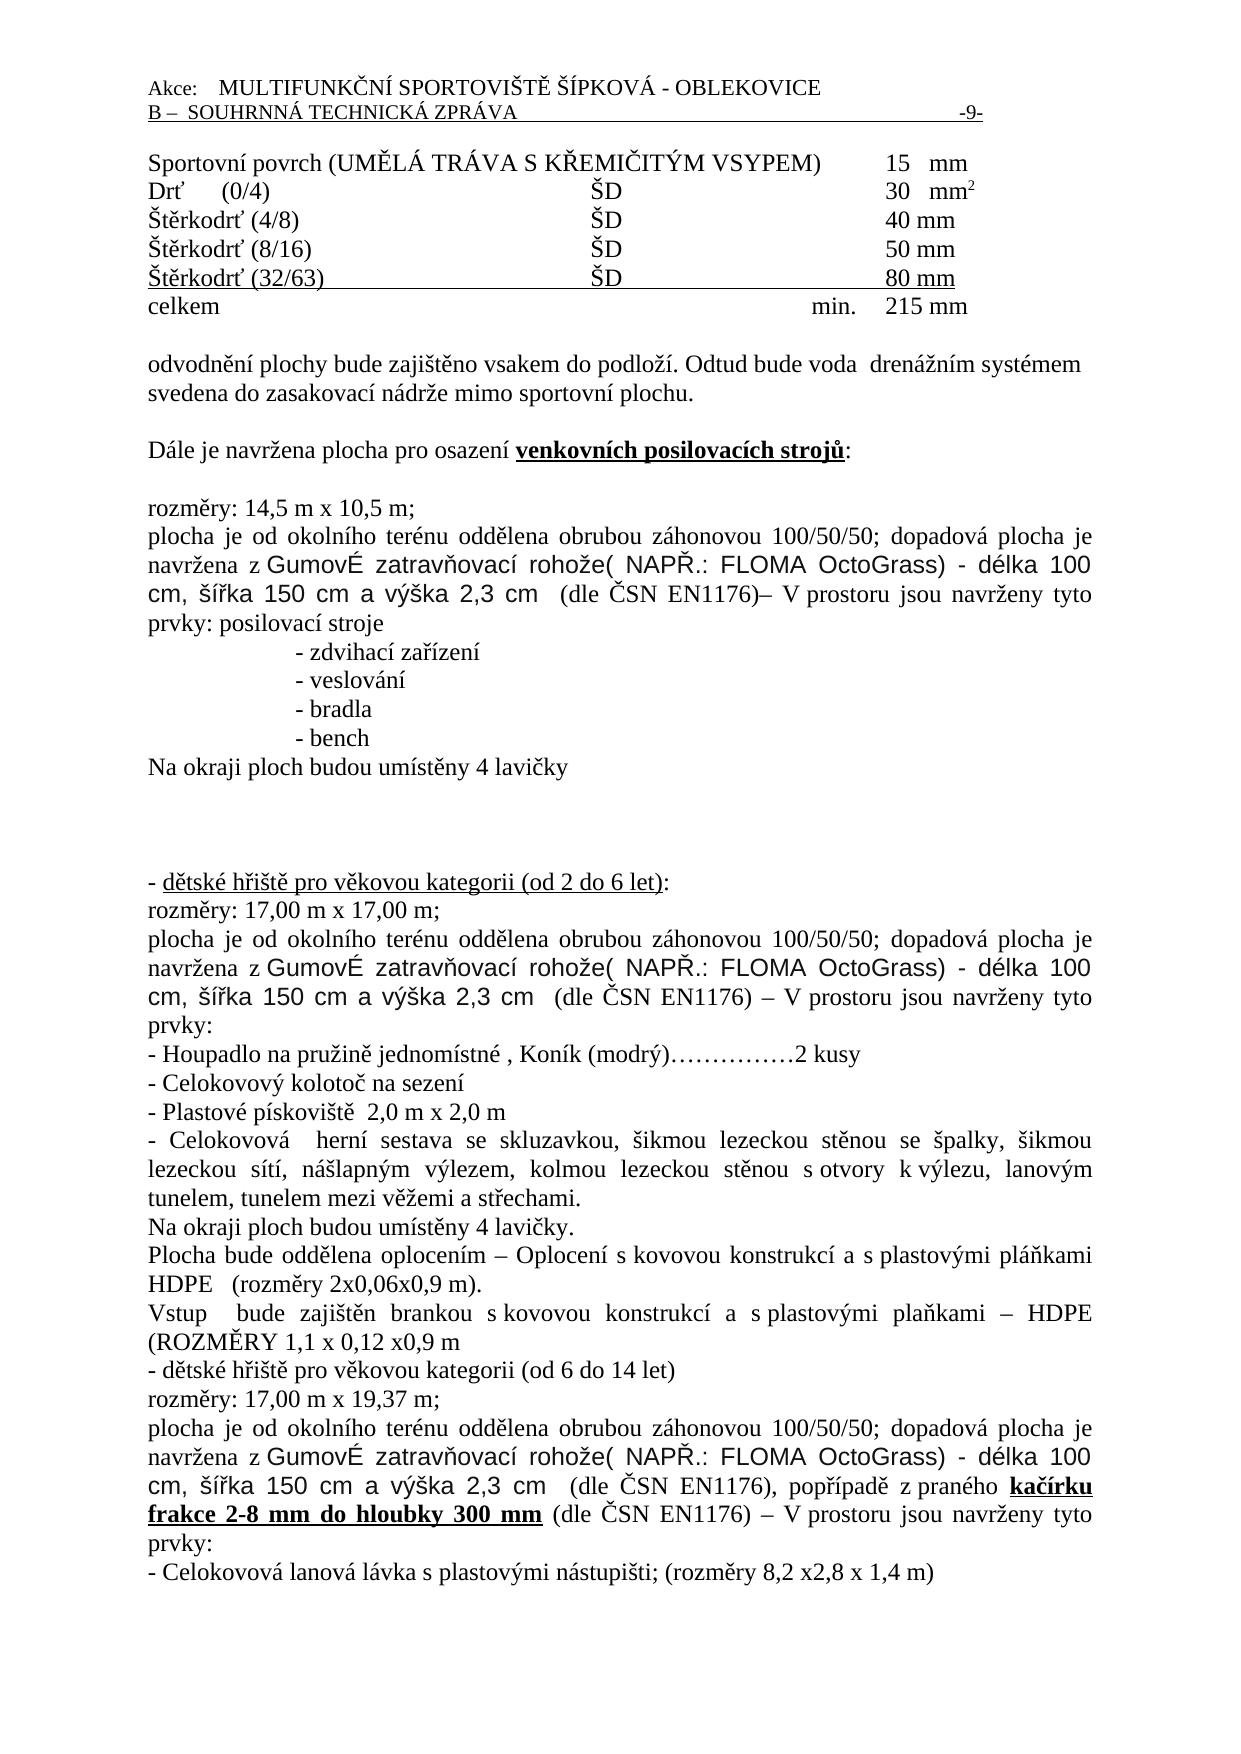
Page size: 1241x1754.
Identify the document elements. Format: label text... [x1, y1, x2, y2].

text Na okraji ploch budou umístěny 4 lavičky [148, 752, 1093, 780]
text plocha je od okolního terénu oddělena obrubou záhonovou 100/50/50; dopadová plocha je navržena z GumovÉ zatravňovací rohože( NAPŘ.: FLOMA OctoGrass) - délka 100 cm, šířka 150 cm a výška 2,3 cm (dle ČSN EN1176)– V prostoru jsou navrženy tyto prvky: posilovací stroje [148, 521, 1093, 637]
list Štěrkodrť (32/63) ŠD 80 mm [148, 263, 1093, 291]
text - Celokovový kolotoč na sezení [148, 1068, 1093, 1097]
text - Celokovová herní sestava se skluzavkou, šikmou lezeckou stěnou se špalky, šikmou lezeckou sítí, nášlapným výlezem, kolmou lezeckou stěnou s otvory k výlezu, lanovým tunelem, tunelem mezi věžemi a střechami. [148, 1126, 1093, 1212]
text - Houpadlo na pružině jednomístné , Koník (modrý)……………2 kusy [148, 1039, 1093, 1068]
text Dále je navržena plocha pro osazení venkovních posilovacích strojů: [148, 435, 1093, 464]
text Vstup bude zajištěn brankou s kovovou konstrukcí a s plastovými plaňkami – HDPE (ROZMĚRY 1,1 x 0,12 x0,9 m [148, 1298, 1093, 1356]
text - bench [148, 723, 1093, 752]
text odvodnění plochy bude zajištěno vsakem do podloží. Odtud bude voda drenážním systémem svedena do zasakovací nádrže mimo sportovní plochu. [148, 349, 1093, 406]
text - zdvihací zařízení [221, 637, 1093, 665]
text - bradla [148, 694, 1093, 723]
text Plocha bude oddělena oplocením – Oplocení s kovovou konstrukcí a s plastovými pláňkami HDPE (rozměry 2x0,06x0,9 m). [148, 1241, 1093, 1298]
list Štěrkodrť (4/8) ŠD 40 mm [148, 205, 1093, 234]
text - Celokovová lanová lávka s plastovými nástupišti; (rozměry 8,2 x2,8 x 1,4 m) [148, 1557, 1093, 1586]
list Drť (0/4) ŠD 30 mm2 [148, 176, 1093, 205]
text rozměry: 17,00 m x 19,37 m; [148, 1384, 1093, 1413]
list Štěrkodrť (8/16) ŠD 50 mm [148, 234, 1093, 263]
text rozměry: 17,00 m x 17,00 m; [148, 895, 1093, 924]
text plocha je od okolního terénu oddělena obrubou záhonovou 100/50/50; dopadová plocha je navržena z GumovÉ zatravňovací rohože( NAPŘ.: FLOMA OctoGrass) - délka 100 cm, šířka 150 cm a výška 2,3 cm (dle ČSN EN1176), popřípadě z praného kačírku frakce 2-8 mm do hloubky 300 mm (dle ČSN EN1176) – V prostoru jsou navrženy tyto prvky: [148, 1413, 1093, 1557]
text - dětské hřiště pro věkovou kategorii (od 6 do 14 let) [148, 1356, 1093, 1384]
text - veslování [148, 665, 1093, 694]
text plocha je od okolního terénu oddělena obrubou záhonovou 100/50/50; dopadová plocha je navržena z GumovÉ zatravňovací rohože( NAPŘ.: FLOMA OctoGrass) - délka 100 cm, šířka 150 cm a výška 2,3 cm (dle ČSN EN1176) – V prostoru jsou navrženy tyto prvky: [148, 924, 1093, 1039]
text - Plastové pískoviště 2,0 m x 2,0 m [148, 1097, 1093, 1126]
list celkem min. 215 mm [148, 291, 1093, 320]
text - dětské hřiště pro věkovou kategorii (od 2 do 6 let): [148, 867, 1093, 895]
text rozměry: 14,5 m x 10,5 m; [148, 493, 1093, 521]
text Na okraji ploch budou umístěny 4 lavičky. [148, 1212, 1093, 1241]
list Sportovní povrch (UMĚLÁ TRÁVA S KŘEMIČITÝM VSYPEM) 15 mm [148, 148, 1093, 176]
